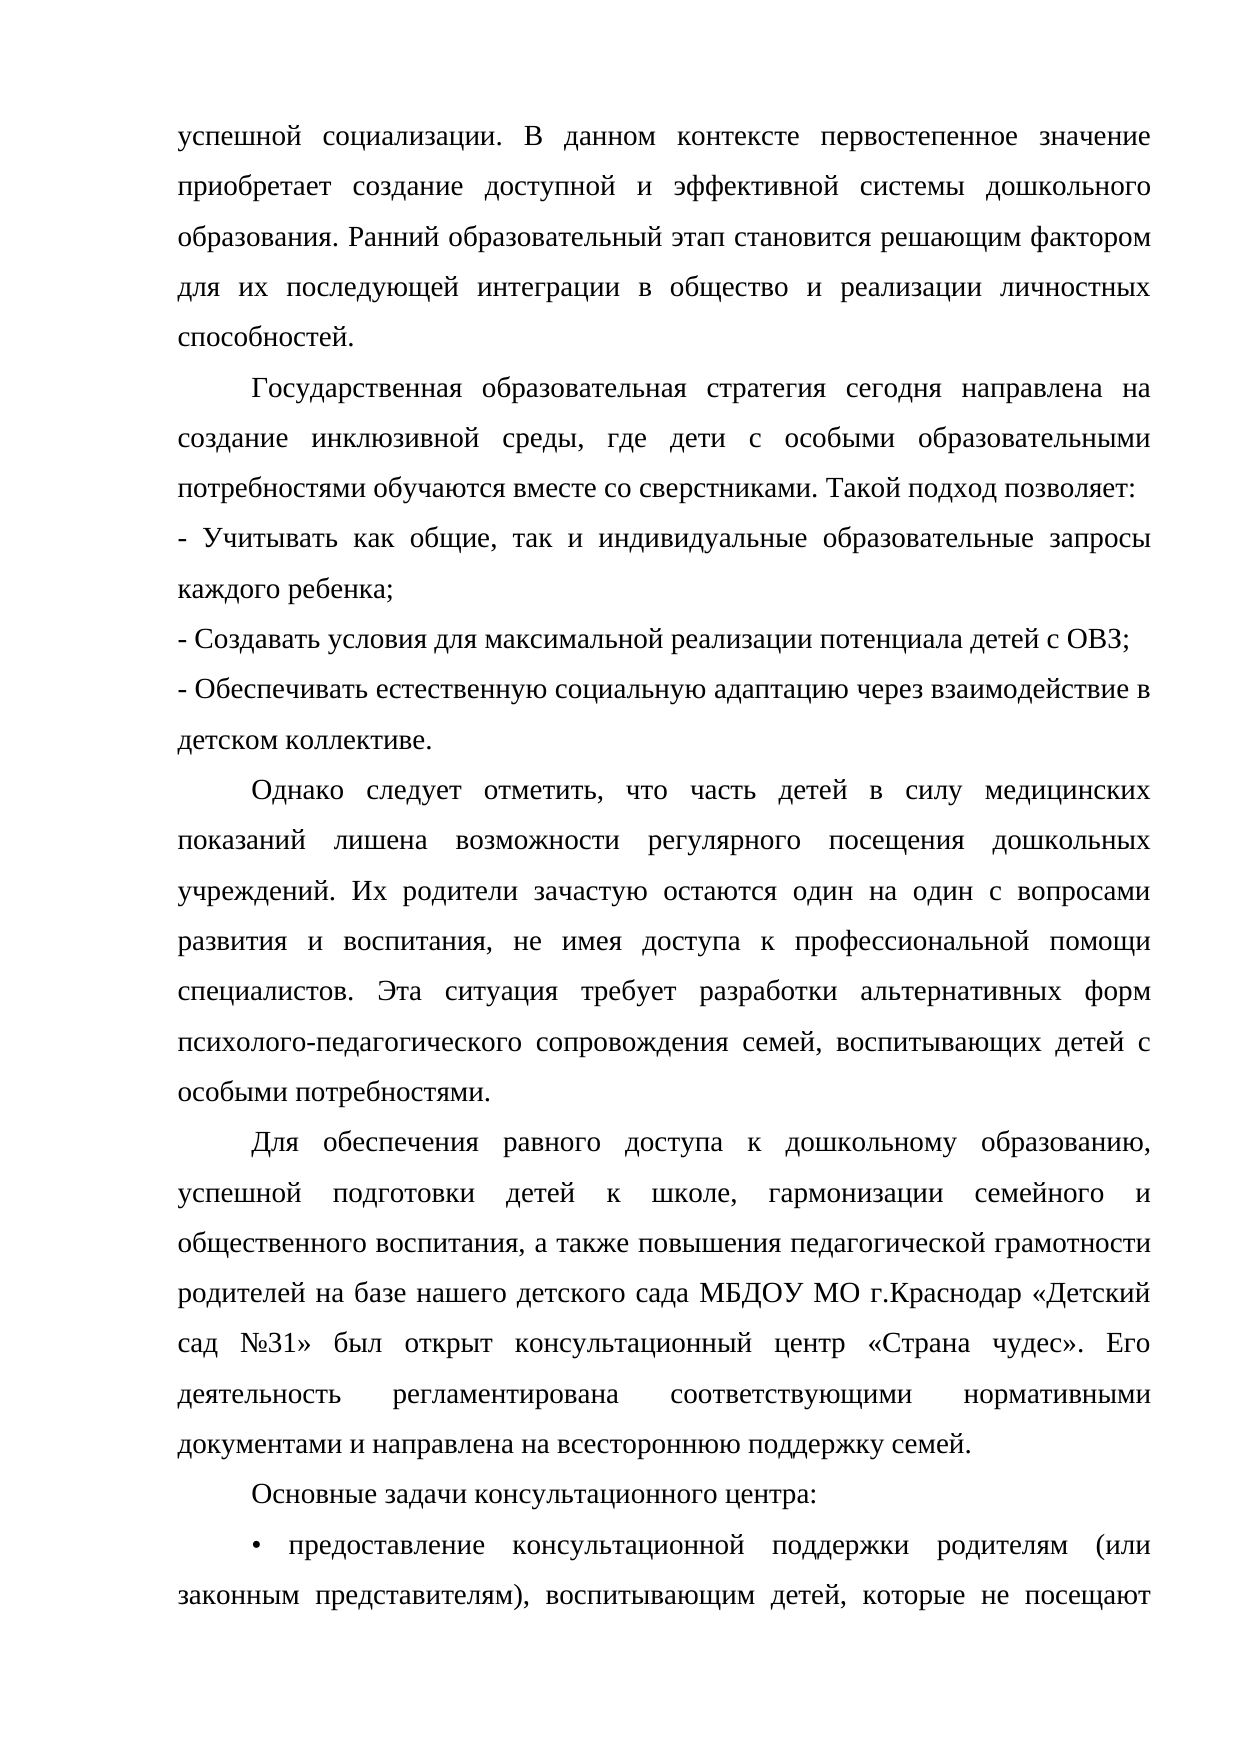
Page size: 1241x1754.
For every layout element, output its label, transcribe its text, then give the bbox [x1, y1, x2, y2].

text - Обеспечивать естественную социальную адаптацию через взаимодействие в детском коллективе. [177, 672, 1152, 755]
text Однако следует отметить, что часть детей в силу медицинских показаний лишена возможности регулярного посещения дошкольных учреждений. Их родители зачастую остаются один на один с вопросами развития и воспитания, не имея доступа к профессиональной помощи специалистов. Эта ситуация требует разработки альтернативных форм психолого-педагогического сопровождения семей, воспитывающих детей с особыми потребностями. [177, 772, 1152, 1108]
text Для обеспечения равного доступа к дошкольному образованию, успешной подготовки детей к школе, гармонизации семейного и общественного воспитания, а также повышения педагогической грамотности родителей на базе нашего детского сада МБДОУ МО г.Краснодар «Детский сад №31» был открыт консультационный центр «Страна чудес». Его деятельность регламентирована соответствующими нормативными документами и направлена на всестороннюю поддержку семей. [177, 1124, 1152, 1460]
text Государственная образовательная стратегия сегодня направлена на создание инклюзивной среды, где дети с особыми образовательными потребностями обучаются вместе со сверстниками. Такой подход позволяет: [177, 370, 1152, 504]
text - Создавать условия для максимальной реализации потенциала детей с ОВЗ; [177, 621, 1152, 655]
text Основные задачи консультационного центра: [177, 1477, 1152, 1510]
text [177, 118, 1152, 353]
text - Учитывать как общие, так и индивидуальные образовательные запросы каждого ребенка; [177, 521, 1152, 604]
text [177, 1527, 1152, 1611]
